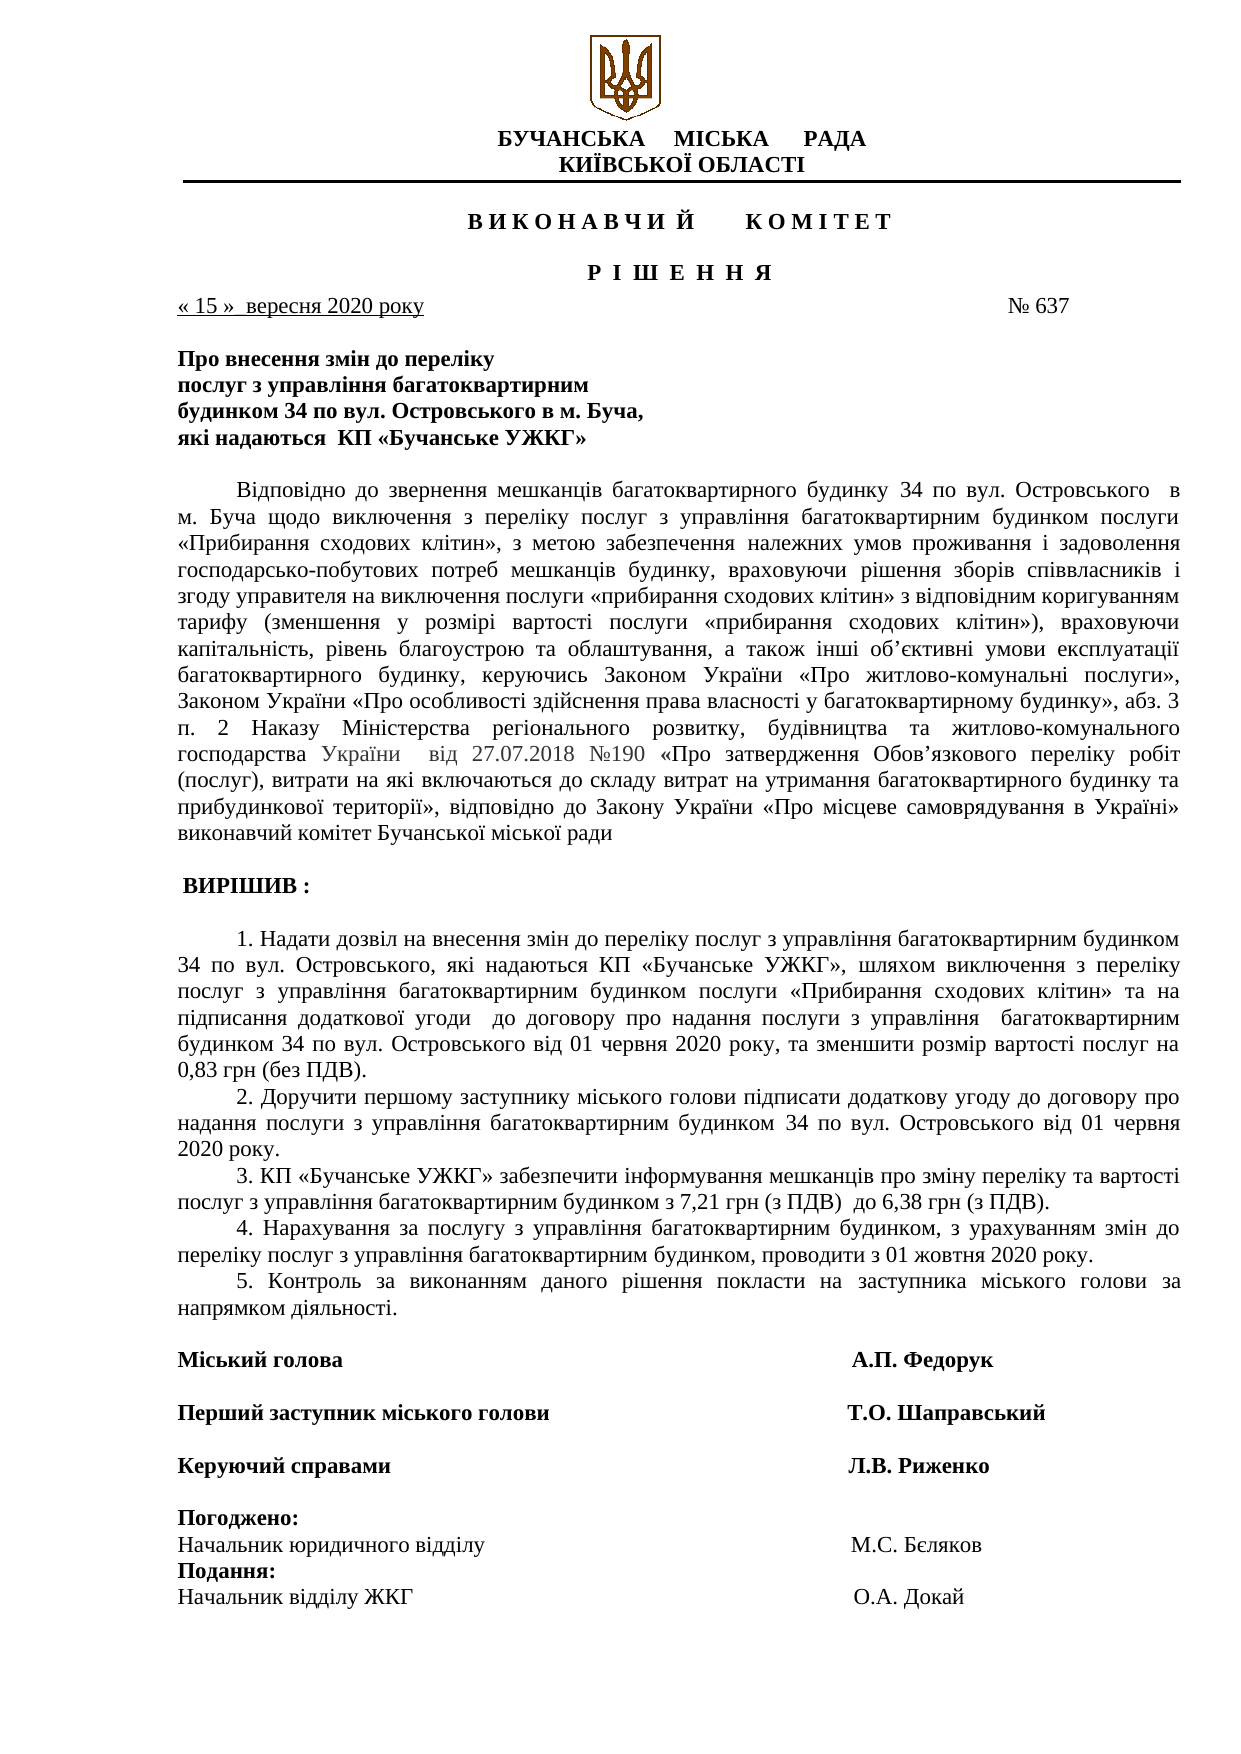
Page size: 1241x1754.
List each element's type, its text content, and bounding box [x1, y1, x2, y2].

text 1. Надати дозвіл на внесення змін до переліку послуг з управління багатоквартирним будинком 34 по вул. Островського, які надаються КП «Бучанське УЖКГ», шляхом виключення з переліку послуг з управління багатоквартирним будинком послуги «Прибирання сходових клітин» та на підписання додаткової угоди до договору про надання послуги з управління багатоквартирним будинком 34 по вул. Островського від 01 червня 2020 року, та зменшити розмір вартості послуг на 0,83 грн (без ПДВ). [177, 924, 1181, 1083]
text Про внесення змін до переліку [177, 344, 1181, 371]
text « 15 »_вересня 2020 року № 637 [177, 292, 1181, 318]
text Перший заступник міського голови Т.О. Шаправський [177, 1399, 1181, 1425]
subtitle КИЇВСЬКОЇ ОБЛАСТІ [183, 151, 1181, 180]
text Відповідно до звернення мешканців багатоквартирного будинку 34 по вул. Островського в м. Буча щодо виключення з переліку послуг з управління багатоквартирним будинком послуги «Прибирання сходових клітин», з метою забезпечення належних умов проживання і задоволення господарсько-побутових потреб мешканців будинку, враховуючи рішення зборів співвласників і згоду управителя на виключення послуги «прибирання сходових клітин» з відповідним коригуванням тарифу (зменшення у розмірі вартості послуги «прибирання сходових клітин»), враховуючи капітальність, рівень благоустрою та облаштування, а також інші об’єктивні умови експлуатації багатоквартирного будинку, керуючись Законом України «Про житлово-комунальні послуги», Законом України «Про особливості здійснення права власності у багатоквартирному будинку», абз. 3 п. 2 Наказу Міністерства регіонального розвитку, будівництва та житлово-комунального господарства України від 27.07.2018 №190 «Про затвердження Обов’язкового переліку робіт (послуг), витрати на які включаються до складу витрат на утримання багатоквартирного будинку та прибудинкової території», відповідно до Закону України «Про місцеве самоврядування в Україні» виконавчий комітет Бучанської міської ради [177, 476, 1181, 846]
text Начальник юридичного відділу М.С. Бєляков [177, 1531, 1181, 1557]
text Начальник відділу ЖКГ О.А. Докай [177, 1583, 1181, 1610]
text 3. КП «Бучанське УЖКГ» забезпечити інформування мешканців про зміну переліку та вартості послуг з управління багатоквартирним будинком з 7,21 грн (з ПДВ) до 6,38 грн (з ПДВ). [177, 1162, 1181, 1214]
text послуг з управління багатоквартирним [177, 371, 1181, 397]
text 4. Нарахування за послугу з управління багатоквартирним будинком, з урахуванням змін до переліку послуг з управління багатоквартирним будинком, проводити з 01 жовтня 2020 року. [177, 1214, 1181, 1267]
text 2. Доручити першому заступнику міського голови підписати додаткову угоду до договору про надання послуги з управління багатоквартирним будинком 34 по вул. Островського від 01 червня 2020 року. [177, 1083, 1181, 1162]
text БУЧАНСЬКА МІСЬКА РАДА [183, 125, 1181, 151]
picture [583, 29, 669, 125]
text Подання: [177, 1557, 1181, 1583]
subtitle В И К О Н А В Ч И Й К О М І Т Е Т [177, 208, 1181, 234]
text які надаються КП «Бучанське УЖКГ» [177, 424, 1181, 450]
text Керуючий справами Л.В. Риженко [177, 1452, 1181, 1478]
text Погоджено: [177, 1504, 1181, 1531]
subtitle ВИРІШИВ : [183, 872, 1181, 898]
text Міський голова А.П. Федорук [177, 1346, 1181, 1373]
text 5. Контроль за виконанням даного рішення покласти на заступника міського голови за напрямком діяльності. [177, 1267, 1181, 1320]
subtitle Р І Ш Е Н Н Я [177, 259, 1181, 286]
text будинком 34 по вул. Островського в м. Буча, [177, 397, 1181, 424]
